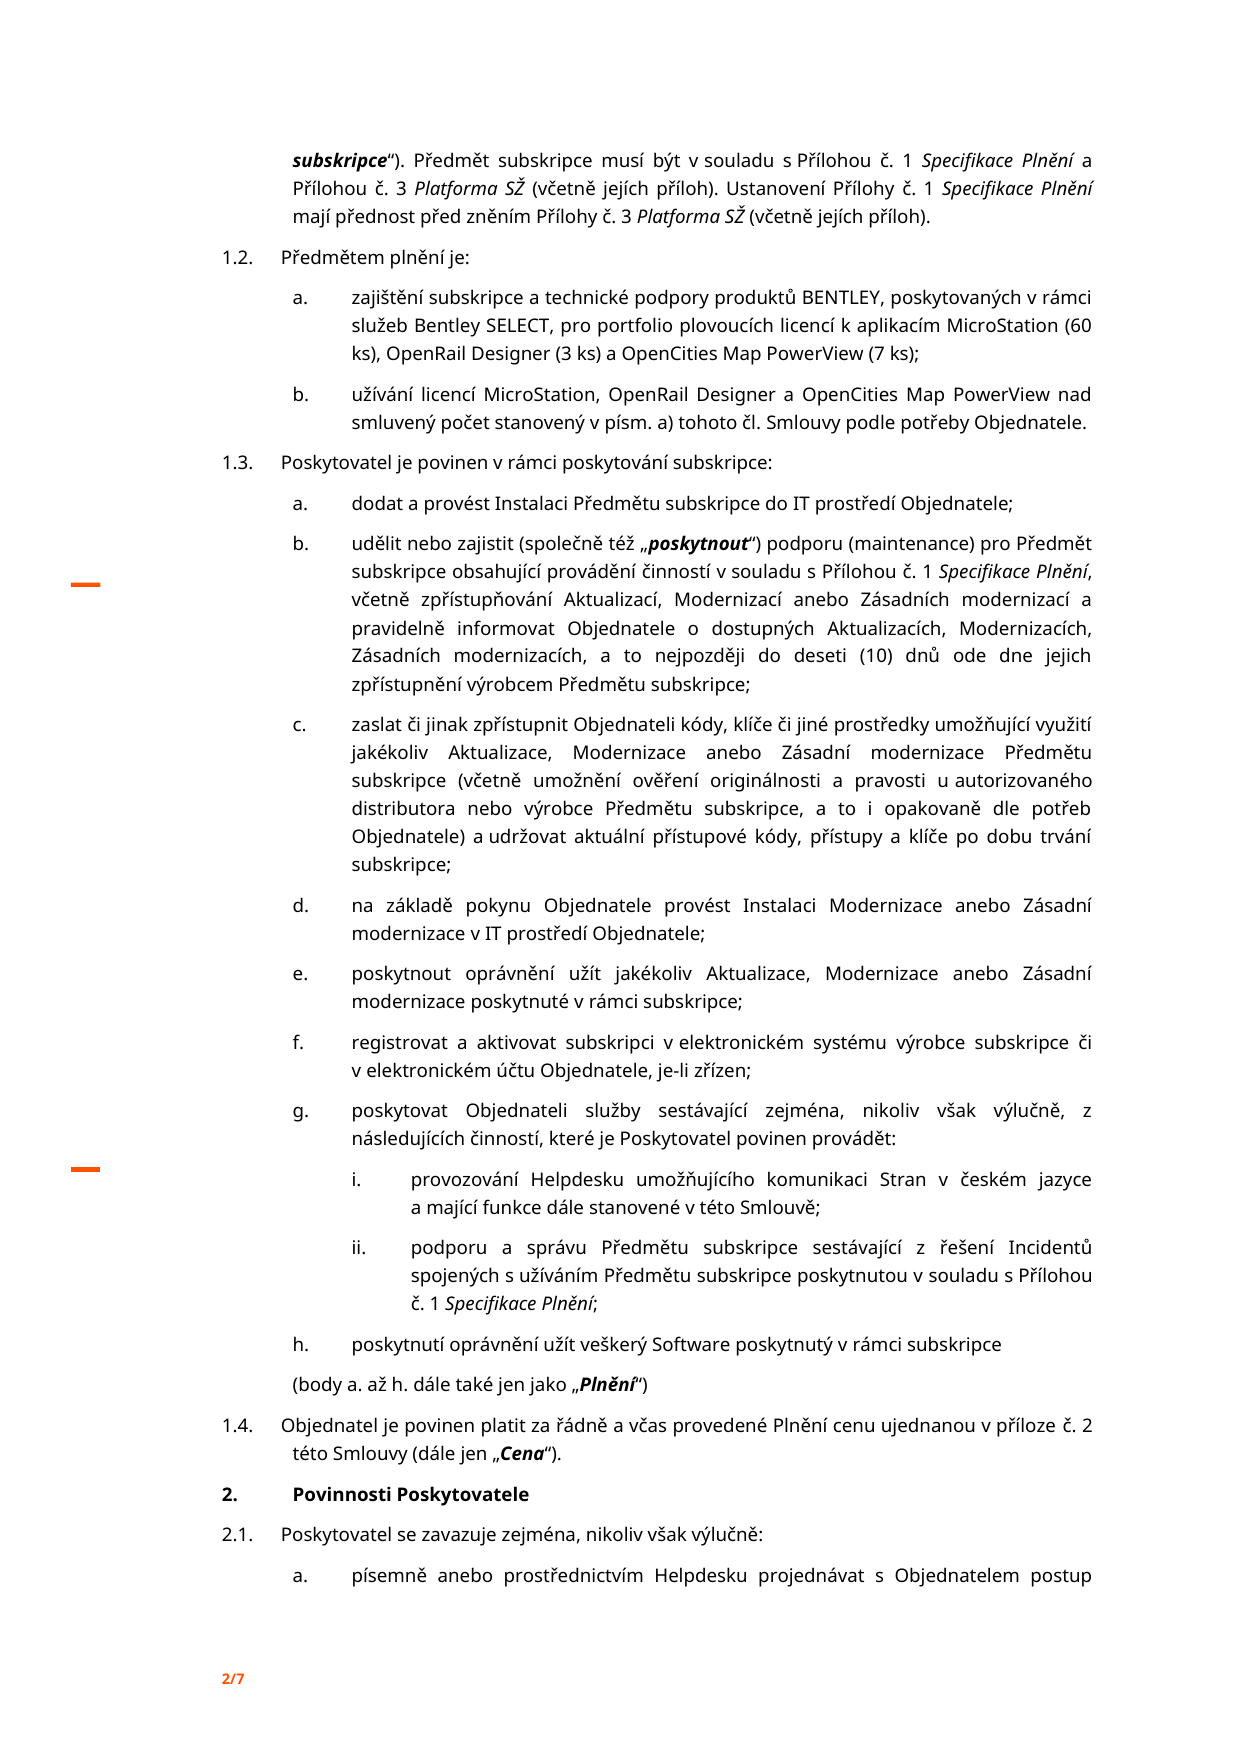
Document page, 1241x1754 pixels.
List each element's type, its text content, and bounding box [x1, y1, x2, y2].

text Předmětem plnění je: [222, 244, 1093, 269]
text zajištění subskripce a technické podpory produktů BENTLEY, poskytovaných v rámci služeb Bentley SELECT, pro portfolio plovoucích licencí k aplikacím MicroStation (60 ks), OpenRail Designer (3 ks) a OpenCities Map PowerView (7 ks); [292, 284, 1093, 366]
text Poskytovatel je povinen v rámci poskytování subskripce: [222, 450, 1093, 475]
text poskytnutí oprávnění užít veškerý Software poskytnutý v rámci subskripce [292, 1331, 1093, 1357]
text podporu a správu Předmětu subskripce sestávající z řešení Incidentů spojených s užíváním Předmětu subskripce poskytnutou v souladu s Přílohou č. 1 Specifikace Plnění; [351, 1235, 1093, 1316]
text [292, 1562, 1093, 1587]
text (body a. až h. dále také jen jako „Plnění“) [292, 1372, 1093, 1397]
text Povinnosti Poskytovatele [222, 1481, 1093, 1506]
text dodat a provést Instalaci Předmětu subskripce do IT prostředí Objednatele; [292, 490, 1093, 516]
text na základě pokynu Objednatele provést Instalaci Modernizace anebo Zásadní modernizace v IT prostředí Objednatele; [292, 892, 1093, 946]
text registrovat a aktivovat subskripci v elektronickém systému výrobce subskripce či v elektronickém účtu Objednatele, je-li zřízen; [292, 1029, 1093, 1083]
text zaslat či jinak zpřístupnit Objednateli kódy, klíče či jiné prostředky umožňující využití jakékoliv Aktualizace, Modernizace anebo Zásadní modernizace Předmětu subskripce (včetně umožnění ověření originálnosti a pravosti u autorizovaného distributora nebo výrobce Předmětu subskripce, a to i opakovaně dle potřeb Objednatele) a udržovat aktuální přístupové kódy, přístupy a klíče po dobu trvání subskripce; [292, 711, 1093, 877]
text udělit nebo zajistit (společně též „poskytnout“) podporu (maintenance) pro Předmět subskripce obsahující provádění činností v souladu s Přílohou č. 1 Specifikace Plnění, včetně zpřístupňování Aktualizací, Modernizací anebo Zásadních modernizací a pravidelně informovat Objednatele o dostupných Aktualizacích, Modernizacích, Zásadních modernizacích, a to nejpozději do deseti (10) dnů ode dne jejich zpřístupnění výrobcem Předmětu subskripce; [292, 531, 1093, 696]
text poskytnout oprávnění užít jakékoliv Aktualizace, Modernizace anebo Zásadní modernizace poskytnuté v rámci subskripce; [292, 961, 1093, 1014]
text poskytovat Objednateli služby sestávající zejména, nikoliv však výlučně, z následujících činností, které je Poskytovatel povinen provádět: [292, 1098, 1093, 1151]
text Poskytovatel se zavazuje zejména, nikoliv však výlučně: [222, 1521, 1093, 1547]
text provozování Helpdesku umožňujícího komunikaci Stran v českém jazyce a mající funkce dále stanovené v této Smlouvě; [351, 1166, 1093, 1220]
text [222, 147, 1093, 229]
text Objednatel je povinen platit za řádně a včas provedené Plnění cenu ujednanou v příloze č. 2 této Smlouvy (dále jen „Cena“). [222, 1412, 1093, 1466]
text užívání licencí MicroStation, OpenRail Designer a OpenCities Map PowerView nad smluvený počet stanovený v písm. a) tohoto čl. Smlouvy podle potřeby Objednatele. [292, 381, 1093, 435]
